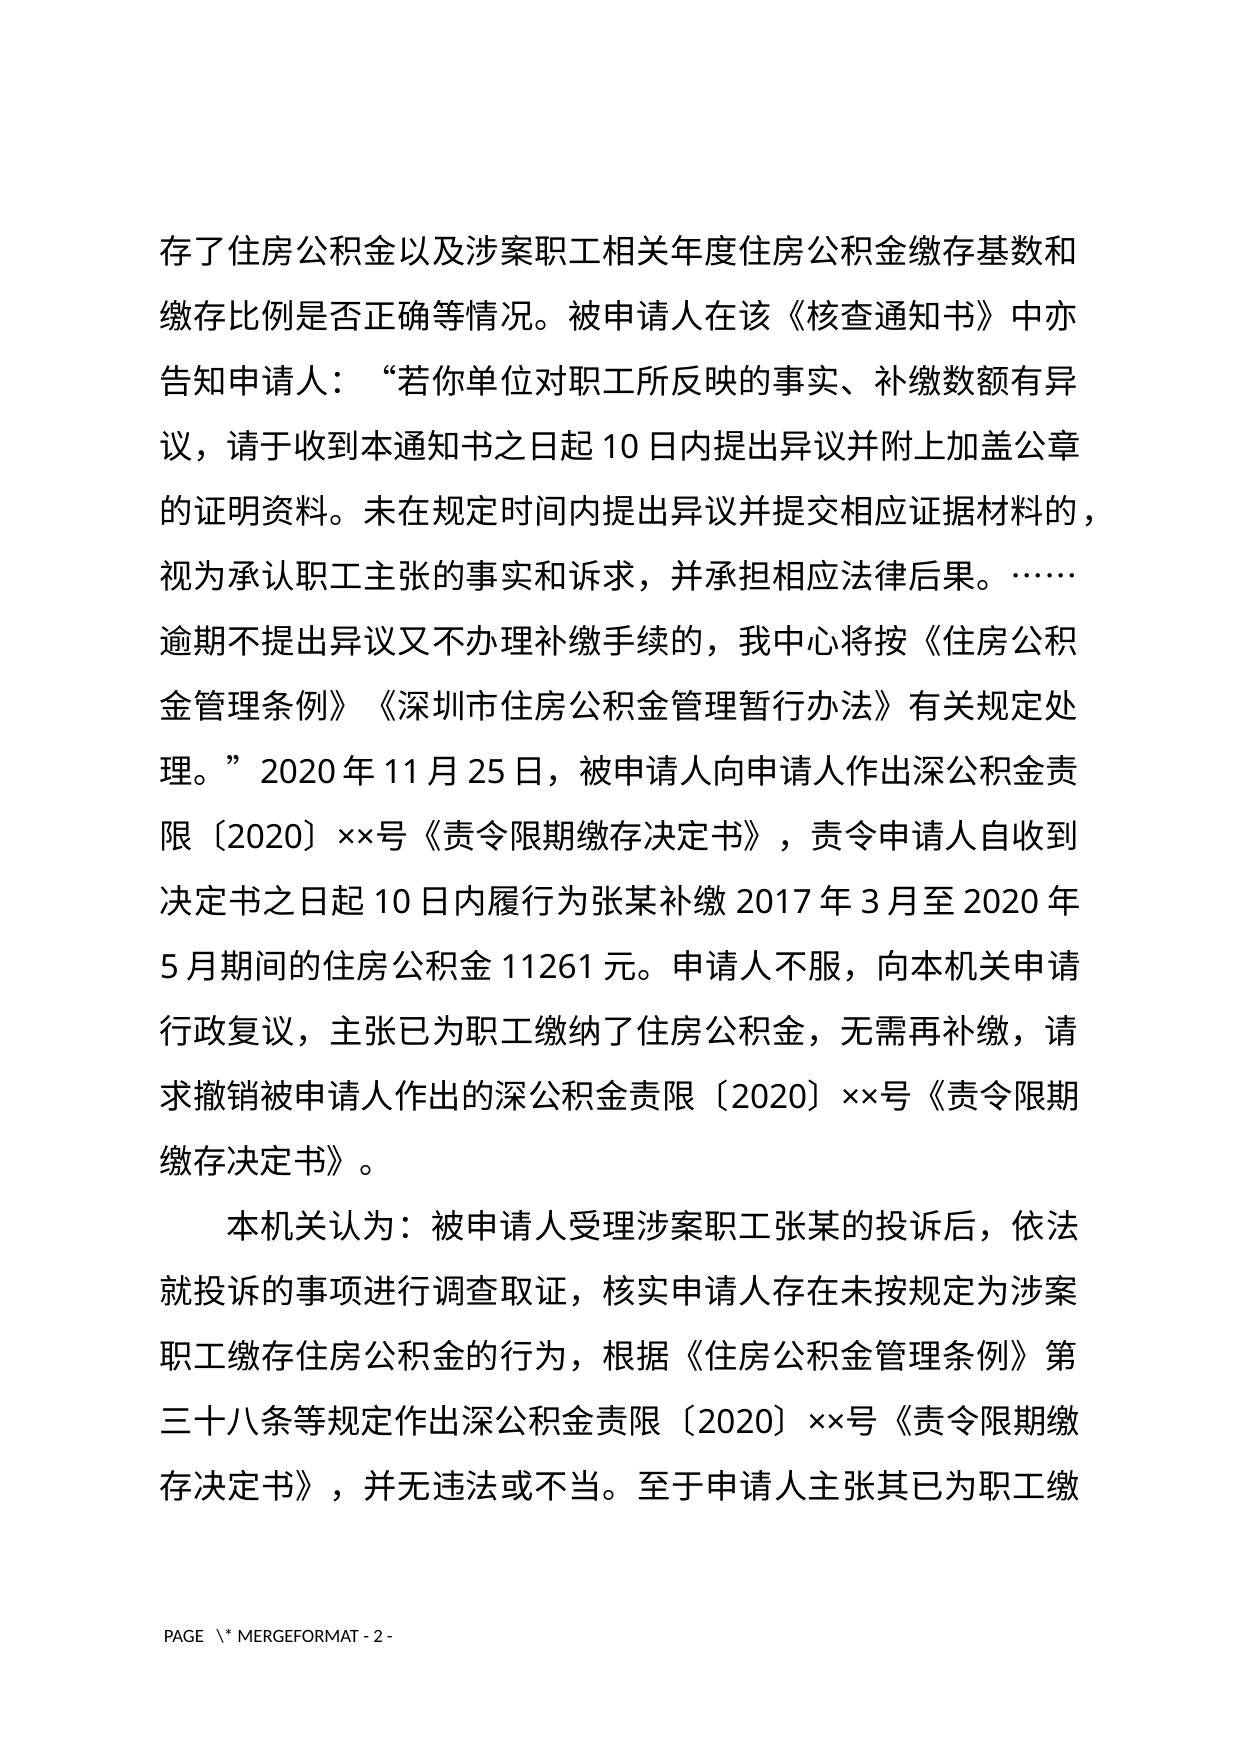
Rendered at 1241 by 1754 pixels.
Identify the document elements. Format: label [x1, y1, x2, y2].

text [159, 217, 1081, 1192]
text [159, 1192, 1081, 1517]
